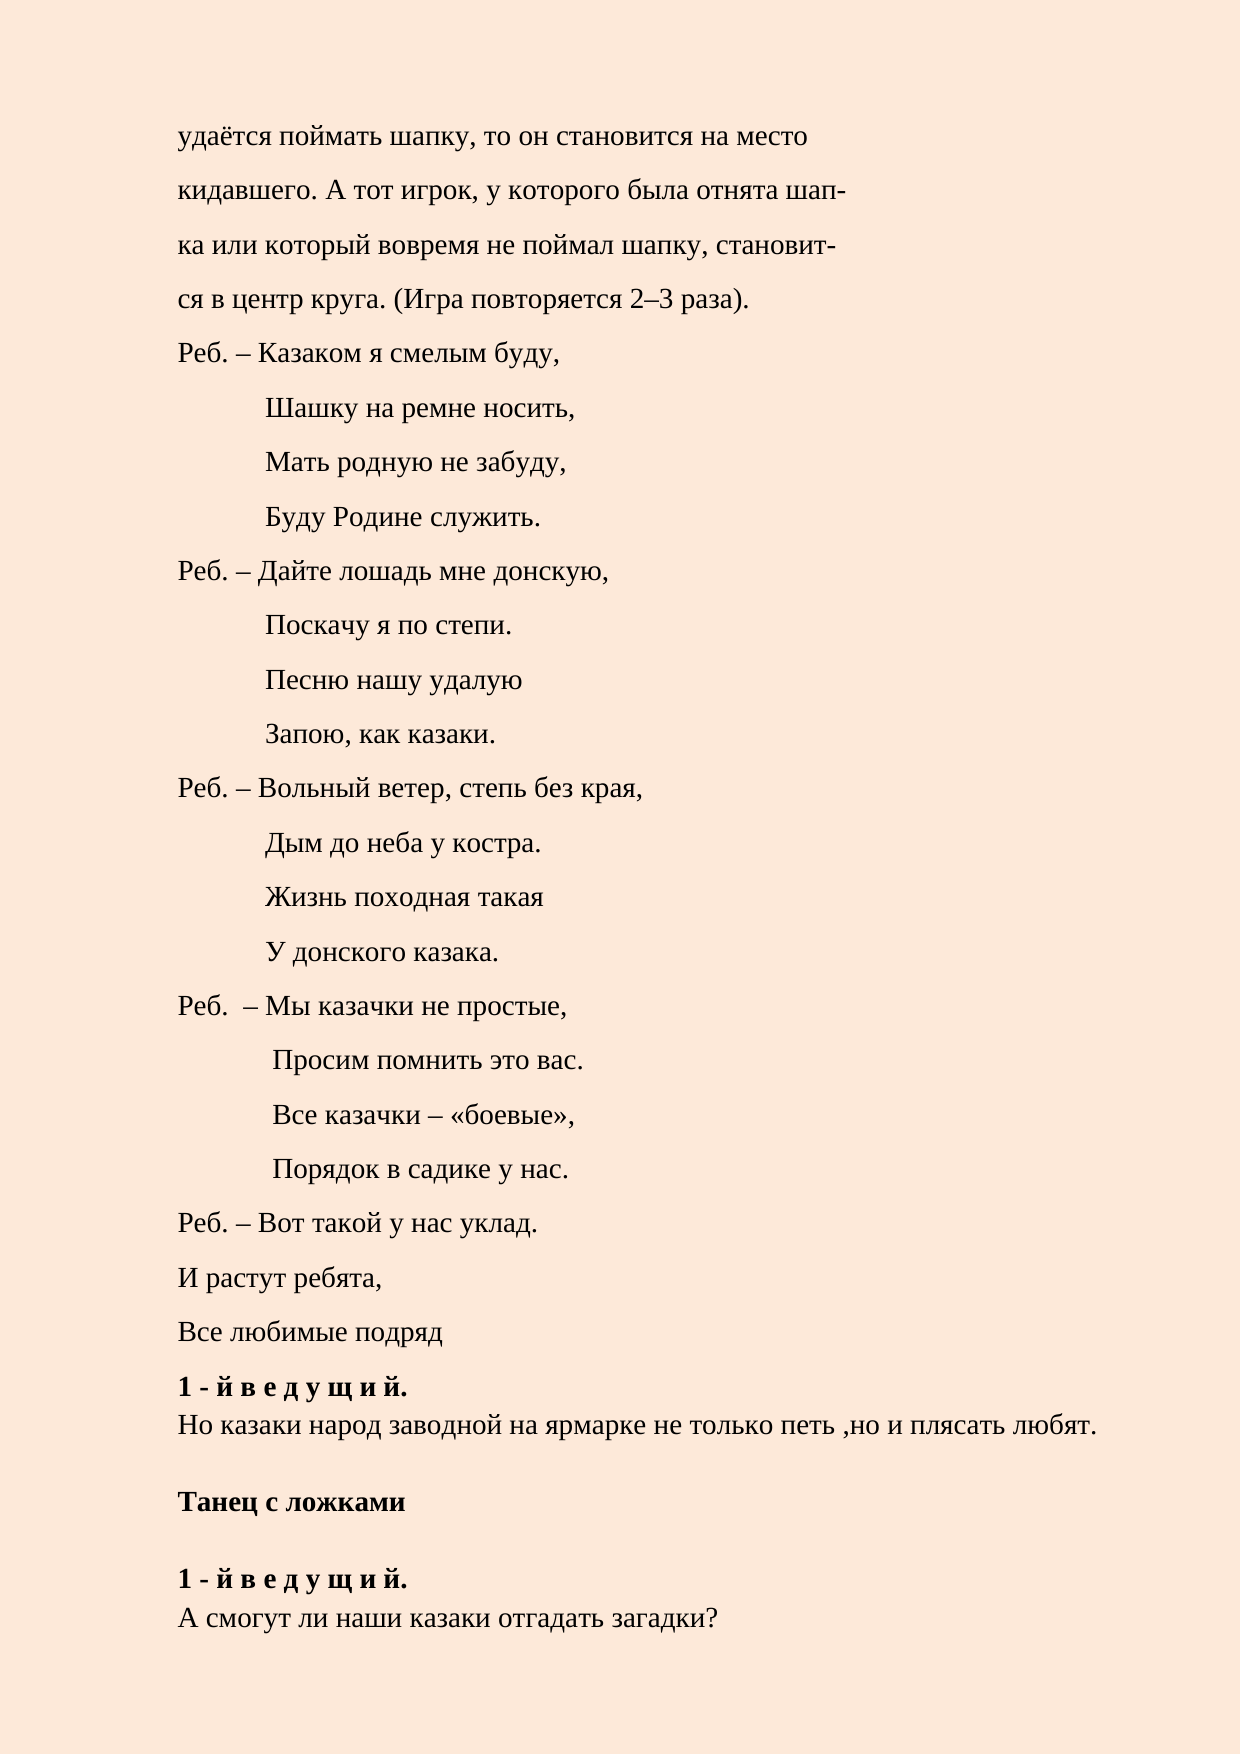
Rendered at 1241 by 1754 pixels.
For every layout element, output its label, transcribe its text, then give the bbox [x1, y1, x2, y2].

text Реб. – Казаком я смелым буду, [177, 336, 1152, 369]
text Жизнь походная такая [177, 879, 1152, 913]
text Реб. – Вот такой у нас уклад. [177, 1206, 1152, 1239]
text А смогут ли наши казаки отгадать загадки? [177, 1600, 1152, 1633]
text 1 - й в е д у щ и й. [177, 1369, 1152, 1402]
text Мать родную не забуду, [177, 444, 1152, 478]
text Просим помнить это вас. [177, 1042, 1152, 1076]
text Реб. – Мы казачки не простые, [177, 988, 1152, 1022]
text Шашку на ремне носить, [177, 390, 1152, 423]
text Но казаки народ заводной на ярмарке не только петь ,но и плясать любят. [177, 1407, 1152, 1441]
text Порядок в садике у нас. [177, 1151, 1152, 1185]
text удаётся поймать шапку, то он становится на место [177, 118, 1152, 152]
text ка или который вовремя не поймал шапку, становит- [177, 227, 1152, 260]
text 1 - й в е д у щ и й. [177, 1561, 1152, 1595]
text Танец с ложками [177, 1484, 1152, 1518]
text Запою, как казаки. [177, 716, 1152, 750]
text кидавшего. А тот игрок, у которого была отнята шап- [177, 172, 1152, 206]
text Дым до неба у костра. [177, 825, 1152, 858]
text Песню нашу удалую [177, 662, 1152, 695]
text Реб. – Вольный ветер, степь без края, [177, 771, 1152, 804]
text Буду Родине служить. [177, 499, 1152, 532]
text Поскачу я по степи. [177, 607, 1152, 641]
text Все казачки – «боевые», [177, 1097, 1152, 1130]
text Все любимые подряд [177, 1314, 1152, 1348]
text ся в центр круга. (Игра повторяется 2–3 раза). [177, 281, 1152, 315]
text И растут ребята, [177, 1260, 1152, 1293]
text У донского казака. [177, 934, 1152, 967]
text Реб. – Дайте лошадь мне донскую, [177, 553, 1152, 587]
